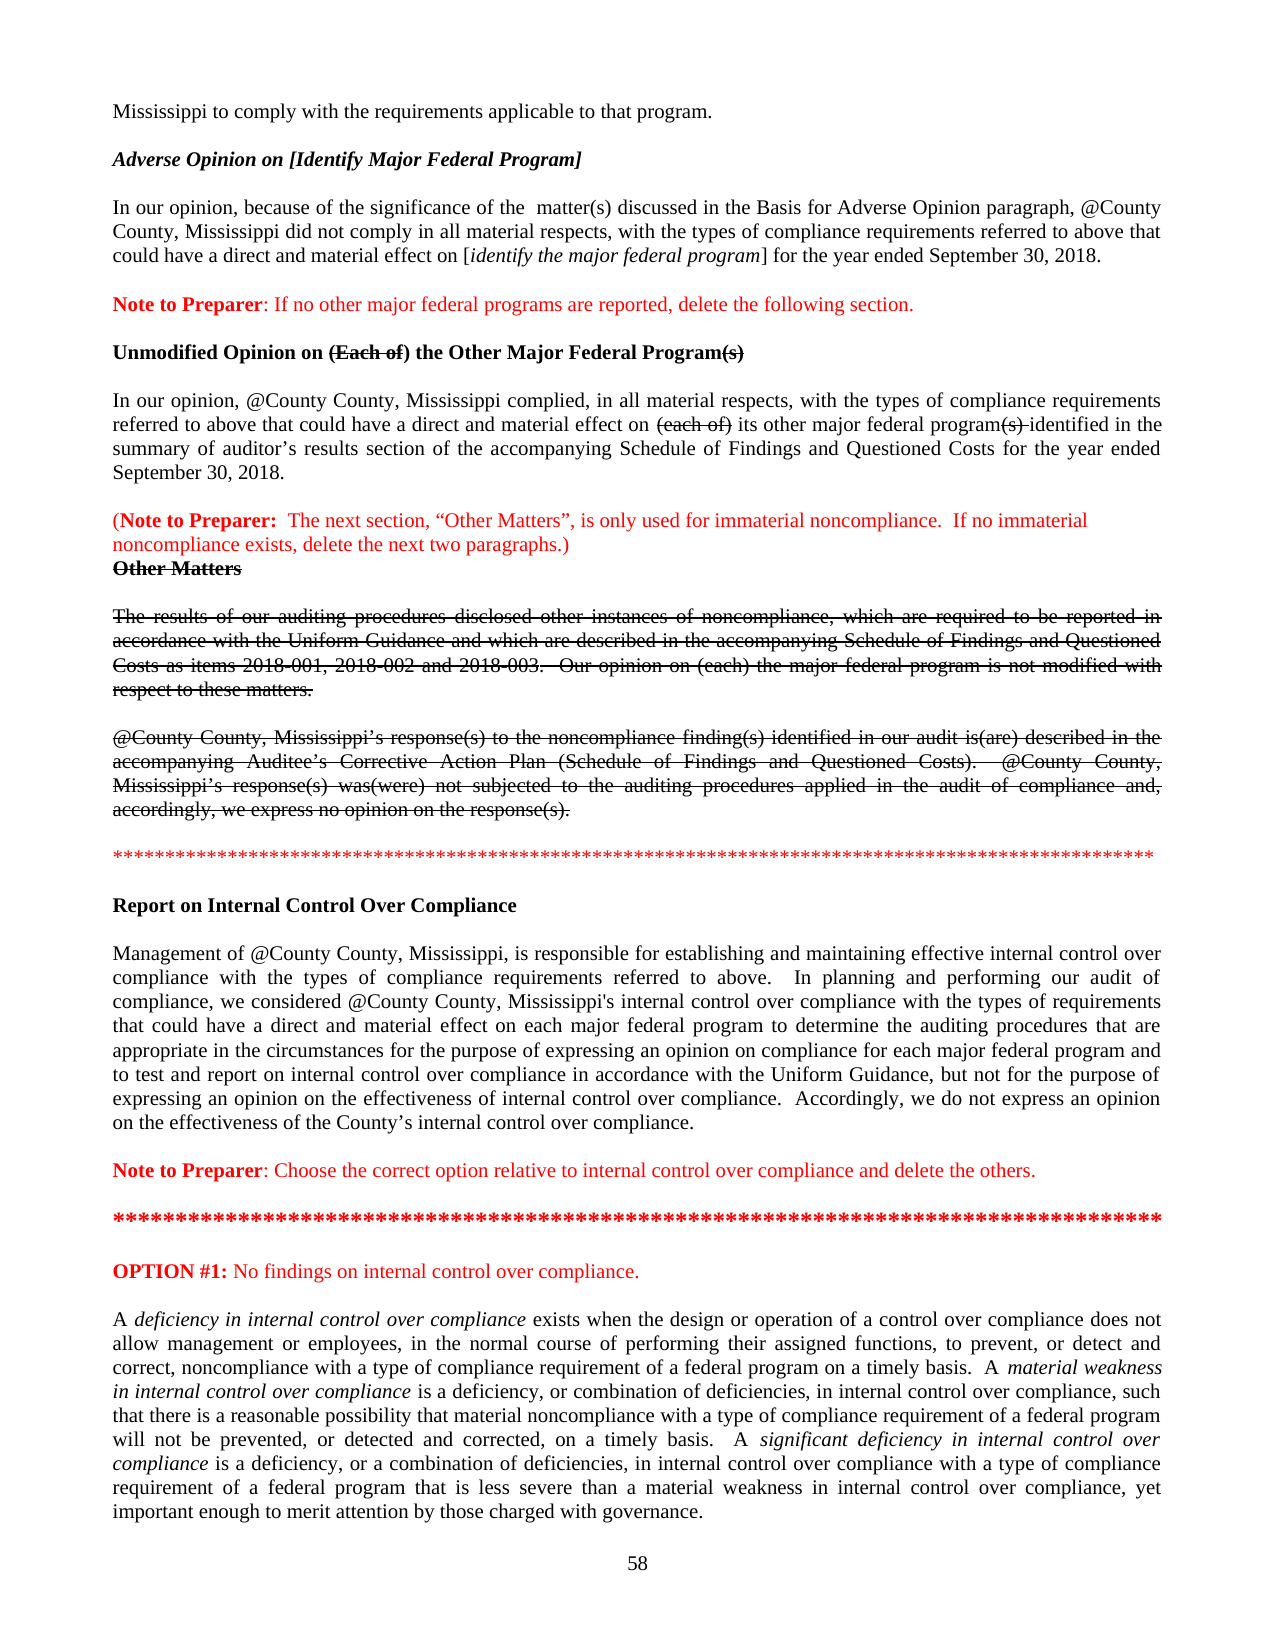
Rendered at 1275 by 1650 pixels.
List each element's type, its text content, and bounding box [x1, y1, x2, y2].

text The results of our auditing procedures disclosed other instances of noncompliance, which are required to be reported in accordance with the Uniform Guidance and which are described in the accompanying Schedule of Findings and Questioned Costs as items 2018-001, 2018-002 and 2018-003. Our opinion on (each) the major federal program is not modified with respect to these matters. [112, 618, 1162, 665]
text @County County, Mississippi’s response(s) to the noncompliance finding(s) identified in our audit is(are) described in the accompanying Auditee’s Corrective Action Plan (Schedule of Findings and Questioned Costs). @County County, Mississippi’s response(s) was(were) not subjected to the auditing procedures applied in the audit of compliance and, accordingly, we express no opinion on the response(s). [112, 787, 1162, 821]
text ************************************************************************************ [112, 1206, 1162, 1235]
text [112, 99, 1162, 123]
text @County County, Mississippi’s response(s) to the noncompliance finding(s) identified in our audit is(are) described in the accompanying Auditee’s Corrective Action Plan (Schedule of Findings and Questioned Costs). @County County, Mississippi’s response(s) was(were) not subjected to the auditing procedures applied in the audit of compliance and, accordingly, we express no opinion on the response(s). [112, 739, 1162, 762]
text In our opinion, because of the significance of the matter(s) discussed in the Basis for Adverse Opinion paragraph, @County County, Mississippi did not comply in all material respects, with the types of compliance requirements referred to above that could have a direct and material effect on [identify the major federal program] for the year ended September 30, 2018. [112, 195, 1162, 267]
text The results of our auditing procedures disclosed other instances of noncompliance, which are required to be reported in accordance with the Uniform Guidance and which are described in the accompanying Schedule of Findings and Questioned Costs as items 2018-001, 2018-002 and 2018-003. Our opinion on (each) the major federal program is not modified with respect to these matters. [112, 666, 1162, 701]
text @County County, Mississippi’s response(s) to the noncompliance finding(s) identified in our audit is(are) described in the accompanying Auditee’s Corrective Action Plan (Schedule of Findings and Questioned Costs). @County County, Mississippi’s response(s) was(were) not subjected to the auditing procedures applied in the audit of compliance and, accordingly, we express no opinion on the response(s). [112, 763, 1162, 786]
text Management of @County County, Mississippi, is responsible for establishing and maintaining effective internal control over compliance with the types of compliance requirements referred to above. In planning and performing our audit of compliance, we considered @County County, Mississippi's internal control over compliance with the types of requirements that could have a direct and material effect on each major federal program to determine the auditing procedures that are appropriate in the circumstances for the purpose of expressing an opinion on compliance for each major federal program and to test and report on internal control over compliance in accordance with the Uniform Guidance, but not for the purpose of expressing an opinion on the effectiveness of internal control over compliance. Accordingly, we do not express an opinion on the effectiveness of the County’s internal control over compliance. [112, 941, 1162, 1134]
text **************************************************************************************************** [112, 845, 1162, 869]
text Report on Internal Control Over Compliance [112, 893, 1162, 917]
text Note to Preparer: If no other major federal programs are reported, delete the following section. [112, 292, 1162, 316]
text (Note to Preparer: The next section, “Other Matters”, is only used for immaterial noncompliance. If no immaterial noncompliance exists, delete the next two paragraphs.) [112, 508, 1162, 556]
text In our opinion, @County County, Mississippi complied, in all material respects, with the types of compliance requirements referred to above that could have a direct and material effect on (each of) its other major federal program(s) identified in the summary of auditor’s results section of the accompanying Schedule of Findings and Questioned Costs for the year ended September 30, 2018. [112, 388, 1162, 484]
text OPTION #1: No findings on internal control over compliance. [112, 1259, 1162, 1283]
text Adverse Opinion on [Identify Major Federal Program] [112, 147, 1162, 171]
text Unmodified Opinion on (Each of) the Other Major Federal Program(s) [112, 340, 1162, 364]
text Note to Preparer: Choose the correct option relative to internal control over compliance and delete the others. [112, 1158, 1162, 1182]
text Other Matters [112, 556, 1162, 580]
